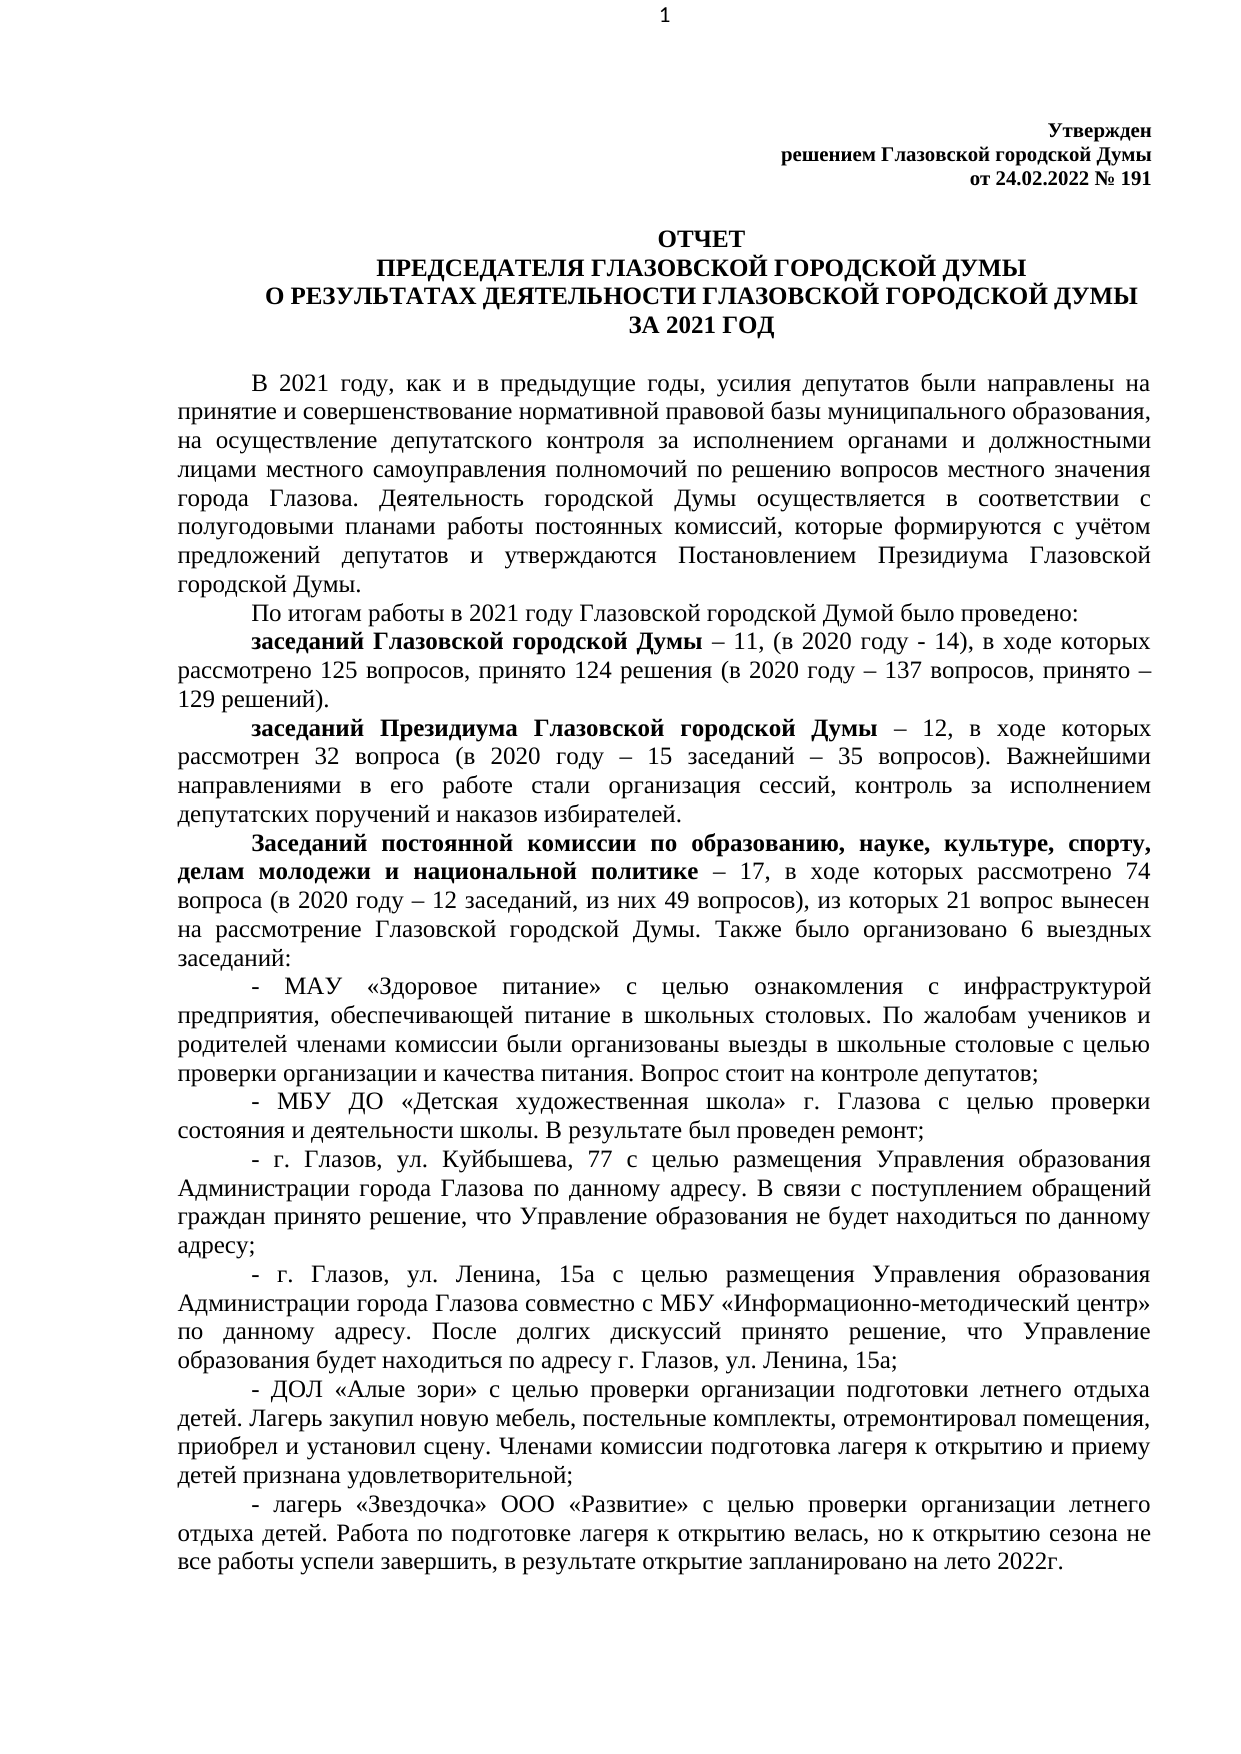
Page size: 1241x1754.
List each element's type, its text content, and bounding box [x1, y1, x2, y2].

text В 2021 году, как и в предыдущие годы, усилия депутатов были направлены на принятие и совершенствование нормативной правовой базы муниципального образования, на осуществление депутатского контроля за исполнением органами и должностными лицами местного самоуправления полномочий по решению вопросов местного значения города Глазова. Деятельность городской Думы осуществляется в соответствии с полугодовыми планами работы постоянных комиссий, которые формируются с учётом предложений депутатов и утверждаются Постановлением Президиума Глазовской городской Думы. [177, 368, 1152, 598]
text По итогам работы в 2021 году Глазовской городской Думой было проведено: [177, 598, 1152, 626]
list - МАУ «Здоровое питание» с целью ознакомления с инфраструктурой предприятия, обеспечивающей питание в школьных столовых. По жалобам учеников и родителей членами комиссии были организованы выезды в школьные столовые с целью проверки организации и качества питания. Вопрос стоит на контроле депутатов; [177, 971, 1152, 1086]
list - лагерь «Звездочка» ООО «Развитие» с целью проверки организации летнего отдыха детей. Работа по подготовке лагеря к открытию велась, но к открытию сезона не все работы успели завершить, в результате открытие запланировано на лето 2022г. [177, 1489, 1152, 1575]
text решением Глазовской городской Думы [177, 142, 1152, 166]
list Заседаний постоянной комиссии по образованию, науке, культуре, спорту, делам молодежи и национальной политике – 17, в ходе которых рассмотрено 74 вопроса (в 2020 году – 12 заседаний, из них 49 вопросов), из которых 21 вопрос вынесен на рассмотрение Глазовской городской Думы. Также было организовано 6 выездных заседаний: [177, 828, 1152, 971]
text от 24.02.2022 № 191 [177, 166, 1152, 190]
list - г. Глазов, ул. Куйбышева, 77 с целью размещения Управления образования Администрации города Глазова по данному адресу. В связи с поступлением обращений граждан принято решение, что Управление образования не будет находиться по данному адресу; [177, 1144, 1152, 1259]
list - МБУ ДО «Детская художественная школа» г. Глазова с целью проверки состояния и деятельности школы. В результате был проведен ремонт; [177, 1086, 1152, 1144]
text ОТЧЕТ [177, 224, 1152, 253]
text Утвержден [177, 118, 1152, 142]
text О РЕЗУЛЬТАТАХ ДЕЯТЕЛЬНОСТИ ГЛАЗОВСКОЙ ГОРОДСКОЙ ДУМЫ [177, 281, 1152, 310]
text заседаний Глазовской городской Думы – 11, (в 2020 году - 14), в ходе которых рассмотрено 125 вопросов, принято 124 решения (в 2020 году – 137 вопросов, принято – 129 решений). [177, 626, 1152, 713]
text ЗА 2021 ГОД [177, 310, 1152, 339]
list - ДОЛ «Алые зори» с целью проверки организации подготовки летнего отдыха детей. Лагерь закупил новую мебель, постельные комплекты, отремонтировал помещения, приобрел и установил сцену. Членами комиссии подготовка лагеря к открытию и приему детей признана удовлетворительной; [177, 1374, 1152, 1489]
list - г. Глазов, ул. Ленина, 15а с целью размещения Управления образования Администрации города Глазова совместно с МБУ «Информационно-методический центр» по данному адресу. После долгих дискуссий принято решение, что Управление образования будет находиться по адресу г. Глазов, ул. Ленина, 15а; [177, 1259, 1152, 1374]
text заседаний Президиума Глазовской городской Думы – 12, в ходе которых рассмотрен 32 вопроса (в 2020 году – 15 заседаний – 35 вопросов). Важнейшими направлениями в его работе стали организация сессий, контроль за исполнением депутатских поручений и наказов избирателей. [177, 713, 1152, 828]
text ПРЕДСЕДАТЕЛЯ ГЛАЗОВСКОЙ ГОРОДСКОЙ ДУМЫ [177, 253, 1152, 281]
